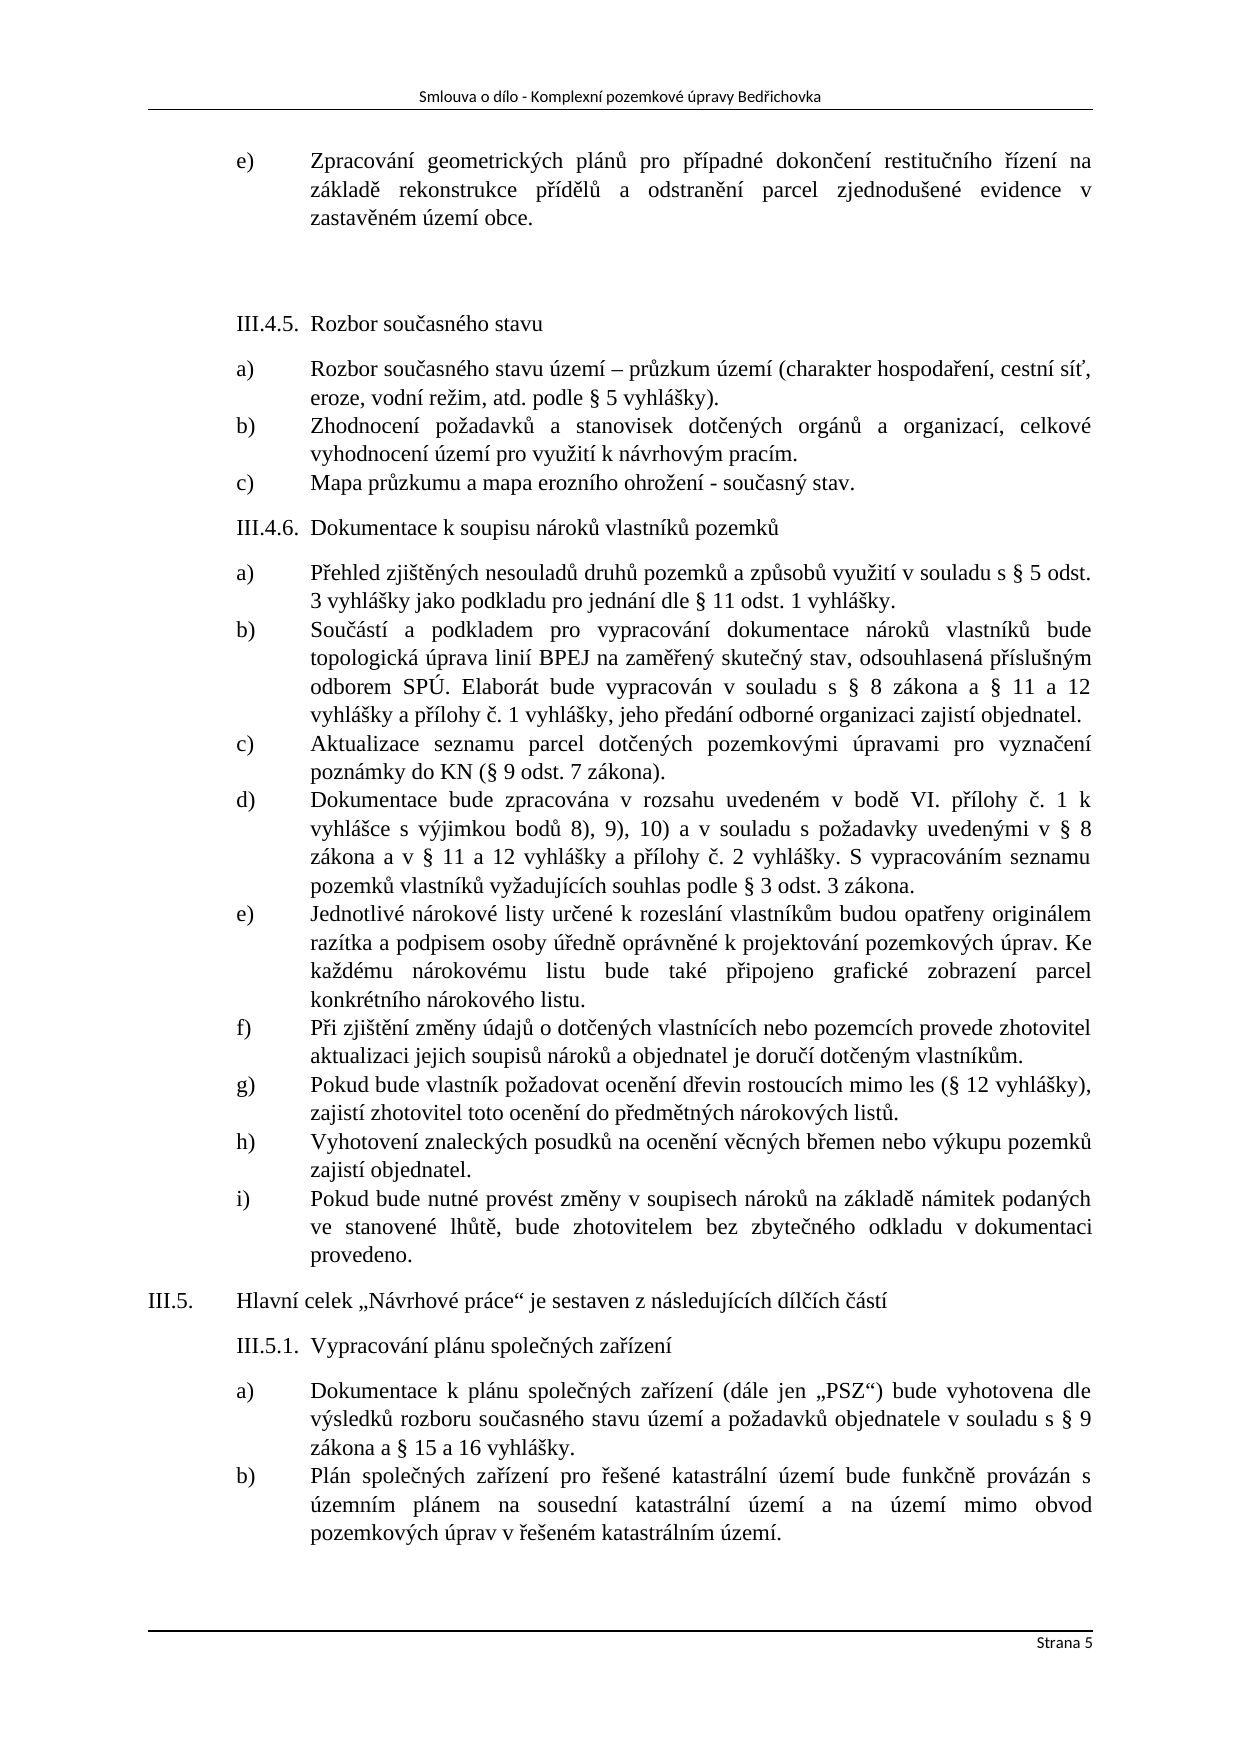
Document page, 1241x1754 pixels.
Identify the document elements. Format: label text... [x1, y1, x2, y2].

text Vyhotovení znaleckých posudků na ocenění věcných břemen nebo výkupu pozemků zajistí objednatel. [236, 1128, 1093, 1183]
text Dokumentace k soupisu nároků vlastníků pozemků [236, 514, 1093, 540]
text Aktualizace seznamu parcel dotčených pozemkovými úpravami pro vyznačení poznámky do KN (§ 9 odst. 7 zákona). [236, 730, 1093, 784]
text Pokud bude nutné provést změny v soupisech nároků na základě námitek podaných ve stanovené lhůtě, bude zhotovitelem bez zbytečného odkladu v dokumentaci provedeno. [236, 1185, 1093, 1268]
text Při zjištění změny údajů o dotčených vlastnících nebo pozemcích provede zhotovitel aktualizaci jejich soupisů nároků a objednatel je doručí dotčeným vlastníkům. [236, 1014, 1093, 1069]
text Zpracování geometrických plánů pro případné dokončení restitučního řízení na základě rekonstrukce přídělů a odstranění parcel zjednodušené evidence v zastavěném území obce. [236, 148, 1093, 231]
text Přehled zjištěných nesouladů druhů pozemků a způsobů využití v souladu s § 5 odst. 3 vyhlášky jako podkladu pro jednání dle § 11 odst. 1 vyhlášky. [236, 559, 1093, 614]
list Hlavní celek „Návrhové práce“ je sestaven z následujících dílčích částí [148, 1287, 1093, 1313]
text Rozbor současného stavu území – průzkum území (charakter hospodaření, cestní síť, eroze, vodní režim, atd. podle § 5 vyhlášky). [236, 355, 1093, 410]
text Dokumentace k plánu společných zařízení (dále jen „PSZ“) bude vyhotovena dle výsledků rozboru současného stavu území a požadavků objednatele v souladu s § 9 zákona a § 15 a 16 vyhlášky. [236, 1377, 1093, 1460]
text Součástí a podkladem pro vypracování dokumentace nároků vlastníků bude topologická úprava linií BPEJ na zaměřený skutečný stav, odsouhlasená příslušným odborem SPÚ. Elaborát bude vypracován v souladu s § 8 zákona a § 11 a 12 vyhlášky a přílohy č. 1 vyhlášky, jeho předání odborné organizaci zajistí objednatel. [236, 616, 1093, 728]
text Rozbor současného stavu [236, 310, 1093, 336]
text Mapa průzkumu a mapa erozního ohrožení - současný stav. [236, 469, 1093, 495]
text Plán společných zařízení pro řešené katastrální území bude funkčně provázán s územním plánem na sousední katastrální území a na území mimo obvod pozemkových úprav v řešeném katastrálním území. [236, 1462, 1093, 1545]
text Vypracování plánu společných zařízení [236, 1332, 1093, 1358]
text Pokud bude vlastník požadovat ocenění dřevin rostoucích mimo les (§ 12 vyhlášky), zajistí zhotovitel toto ocenění do předmětných nárokových listů. [236, 1071, 1093, 1126]
text Zhodnocení požadavků a stanovisek dotčených orgánů a organizací, celkové vyhodnocení území pro využití k návrhovým pracím. [236, 412, 1093, 467]
text Jednotlivé nárokové listy určené k rozeslání vlastníkům budou opatřeny originálem razítka a podpisem osoby úředně oprávněné k projektování pozemkových úprav. Ke každému nárokovému listu bude také připojeno grafické zobrazení parcel konkrétního nárokového listu. [236, 900, 1093, 1012]
text Dokumentace bude zpracována v rozsahu uvedeném v bodě VI. přílohy č. 1 k vyhlášce s výjimkou bodů 8), 9), 10) a v souladu s požadavky uvedenými v § 8 zákona a v § 11 a 12 vyhlášky a přílohy č. 2 vyhlášky. S vypracováním seznamu pozemků vlastníků vyžadujících souhlas podle § 3 odst. 3 zákona. [236, 787, 1093, 898]
